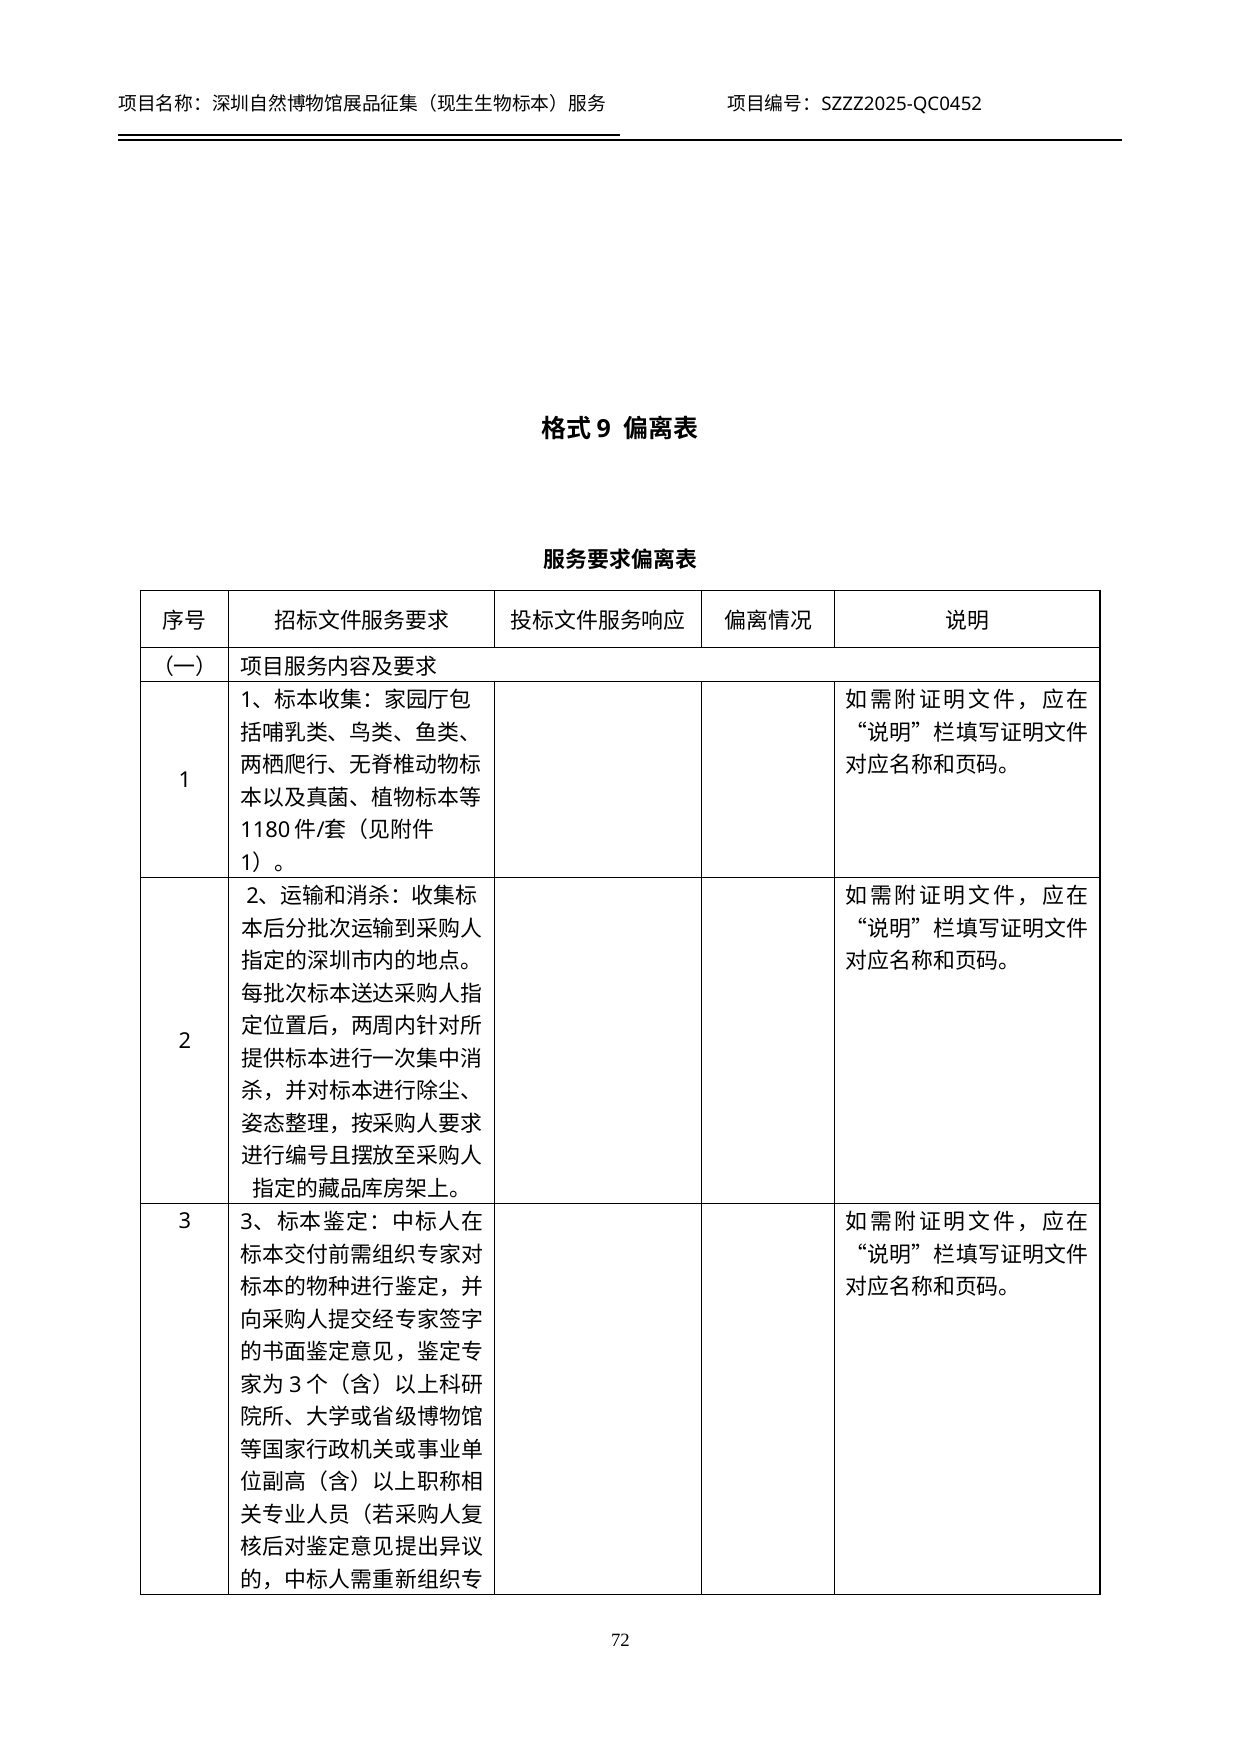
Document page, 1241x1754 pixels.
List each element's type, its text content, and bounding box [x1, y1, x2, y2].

table_header 序号 [141, 591, 228, 647]
table_header 说明 [835, 591, 1099, 647]
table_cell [229, 1204, 494, 1594]
table_cell 2、运输和消杀：收集标本后分批次运输到采购人指定的深圳市内的地点。每批次标本送达采购人指定位置后，两周内针对所提供标本进行一次集中消杀，并对标本进行除尘、姿态整理，按采购人要求进行编号且摆放至采购人指定的藏品库房架上。 [229, 878, 494, 1203]
table_cell [702, 1204, 834, 1594]
table_cell [495, 682, 701, 877]
table_cell 1 [141, 682, 228, 877]
table_header 投标文件服务响应 [495, 591, 701, 647]
table_cell 如需附证明文件，应在“说明”栏填写证明文件对应名称和页码。 [835, 682, 1099, 877]
table_header 偏离情况 [702, 591, 834, 647]
table_cell [495, 878, 701, 1203]
table_cell 项目服务内容及要求 [229, 648, 1099, 681]
table_cell [702, 878, 834, 1203]
table_cell [495, 1204, 701, 1594]
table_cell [835, 1204, 1099, 1594]
table_header 招标文件服务要求 [229, 591, 494, 647]
text 服务要求偏离表 [118, 542, 1122, 574]
table_cell （一） [141, 648, 228, 681]
table_cell [702, 682, 834, 877]
table_cell 如需附证明文件，应在“说明”栏填写证明文件对应名称和页码。 [835, 878, 1099, 1203]
table_cell 3 [141, 1204, 228, 1594]
table_cell 1、标本收集：家园厅包括哺乳类、鸟类、鱼类、两栖爬行、无脊椎动物标本以及真菌、植物标本等1180件/套（见附件1）。 [229, 682, 494, 877]
table_cell 2 [141, 878, 228, 1203]
subtitle 格式9 偏离表 [118, 394, 1122, 459]
